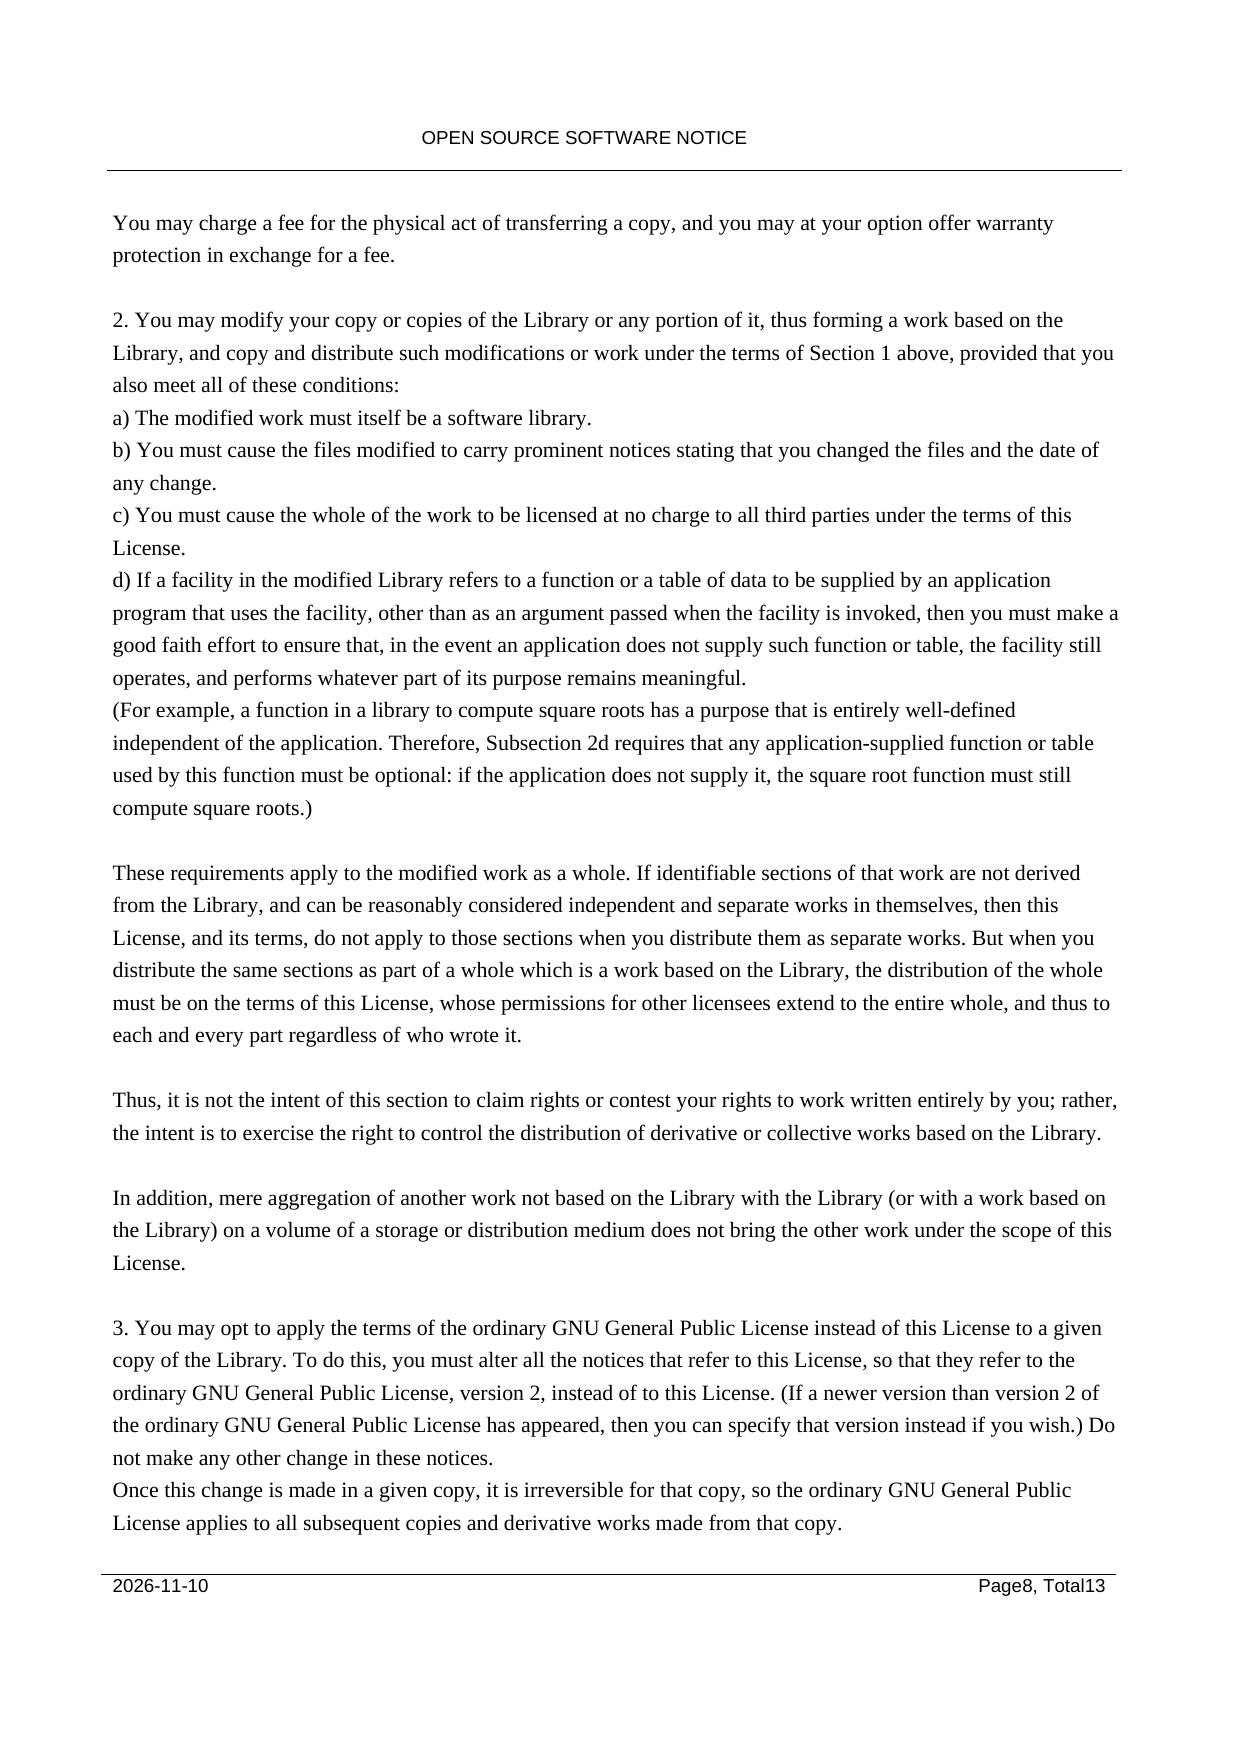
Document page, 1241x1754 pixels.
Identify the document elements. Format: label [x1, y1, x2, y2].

text [112, 206, 1128, 1539]
